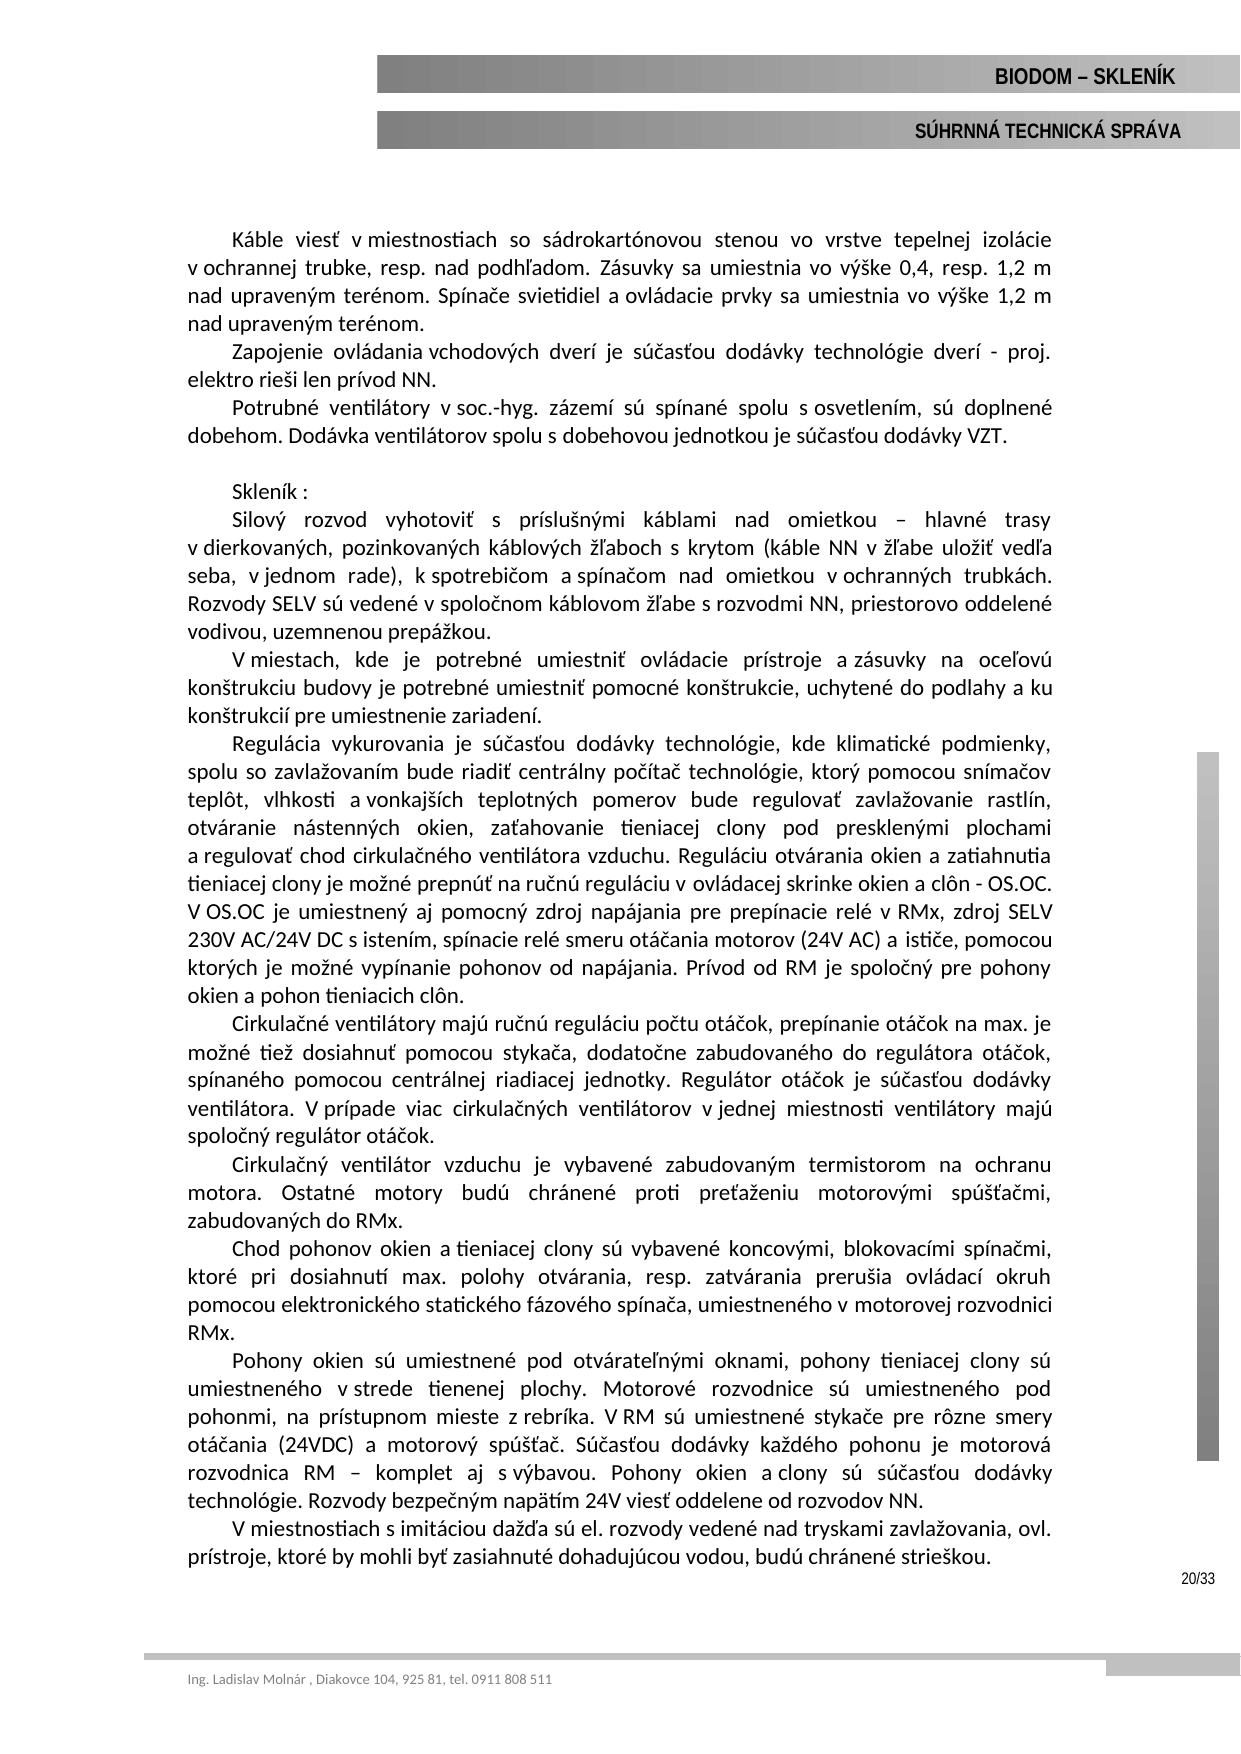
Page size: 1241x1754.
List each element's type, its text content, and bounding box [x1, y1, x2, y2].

text V miestach, kde je potrebné umiestniť ovládacie prístroje a zásuvky na oceľovú konštrukciu budovy je potrebné umiestniť pomocné konštrukcie, uchytené do podlahy a ku konštrukcií pre umiestnenie zariadení. [187, 645, 1053, 729]
text Regulácia vykurovania je súčasťou dodávky technológie, kde klimatické podmienky, spolu so zavlažovaním bude riadiť centrálny počítač technológie, ktorý pomocou snímačov teplôt, vlhkosti a vonkajších teplotných pomerov bude regulovať zavlažovanie rastlín, otváranie nástenných okien, zaťahovanie tieniacej clony pod presklenými plochami a regulovať chod cirkulačného ventilátora vzduchu. Reguláciu otvárania okien a zatiahnutia tieniacej clony je možné prepnúť na ručnú reguláciu v ovládacej skrinke okien a clôn - OS.OC. V OS.OC je umiestnený aj pomocný zdroj napájania pre prepínacie relé v RMx, zdroj SELV 230V AC/24V DC s istením, spínacie relé smeru otáčania motorov (24V AC) a ističe, pomocou ktorých je možné vypínanie pohonov od napájania. Prívod od RM je spoločný pre pohony okien a pohon tieniacich clôn. [187, 729, 1053, 1009]
text Pohony okien sú umiestnené pod otvárateľnými oknami, pohony tieniacej clony sú umiestneného v strede tienenej plochy. Motorové rozvodnice sú umiestneného pod pohonmi, na prístupnom mieste z rebríka. V RM sú umiestnené stykače pre rôzne smery otáčania (24VDC) a motorový spúšťač. Súčasťou dodávky každého pohonu je motorová rozvodnica RM – komplet aj s výbavou. Pohony okien a clony sú súčasťou dodávky technológie. Rozvody bezpečným napätím 24V viesť oddelene od rozvodov NN. [187, 1346, 1053, 1514]
text Cirkulačné ventilátory majú ručnú reguláciu počtu otáčok, prepínanie otáčok na max. je možné tiež dosiahnuť pomocou stykača, dodatočne zabudovaného do regulátora otáčok, spínaného pomocou centrálnej riadiacej jednotky. Regulátor otáčok je súčasťou dodávky ventilátora. V prípade viac cirkulačných ventilátorov v jednej miestnosti ventilátory majú spoločný regulátor otáčok. [187, 1009, 1053, 1150]
text Potrubné ventilátory v soc.-hyg. zázemí sú spínané spolu s osvetlením, sú doplnené dobehom. Dodávka ventilátorov spolu s dobehovou jednotkou je súčasťou dodávky VZT. [187, 393, 1053, 449]
text Káble viesť v miestnostiach so sádrokartónovou stenou vo vrstve tepelnej izolácie v ochrannej trubke, resp. nad podhľadom. Zásuvky sa umiestnia vo výške 0,4, resp. 1,2 m nad upraveným terénom. Spínače svietidiel a ovládacie prvky sa umiestnia vo výške 1,2 m nad upraveným terénom. [187, 225, 1053, 337]
text V miestnostiach s imitáciou dažďa sú el. rozvody vedené nad tryskami zavlažovania, ovl. prístroje, ktoré by mohli byť zasiahnuté dohadujúcou vodou, budú chránené strieškou. [187, 1514, 1053, 1570]
text Skleník : [187, 477, 1053, 505]
text Cirkulačný ventilátor vzduchu je vybavené zabudovaným termistorom na ochranu motora. Ostatné motory budú chránené proti preťaženiu motorovými spúšťačmi, zabudovaných do RMx. [187, 1150, 1053, 1234]
text Silový rozvod vyhotoviť s príslušnými káblami nad omietkou – hlavné trasy v dierkovaných, pozinkovaných káblových žľaboch s krytom (káble NN v žľabe uložiť vedľa seba, v jednom rade), k spotrebičom a spínačom nad omietkou v ochranných trubkách. Rozvody SELV sú vedené v spoločnom káblovom žľabe s rozvodmi NN, priestorovo oddelené vodivou, uzemnenou prepážkou. [187, 505, 1053, 645]
text Chod pohonov okien a tieniacej clony sú vybavené koncovými, blokovacími spínačmi, ktoré pri dosiahnutí max. polohy otvárania, resp. zatvárania prerušia ovládací okruh pomocou elektronického statického fázového spínača, umiestneného v motorovej rozvodnici RMx. [187, 1234, 1053, 1346]
text Zapojenie ovládania vchodových dverí je súčasťou dodávky technológie dverí - proj. elektro rieši len prívod NN. [187, 337, 1053, 393]
